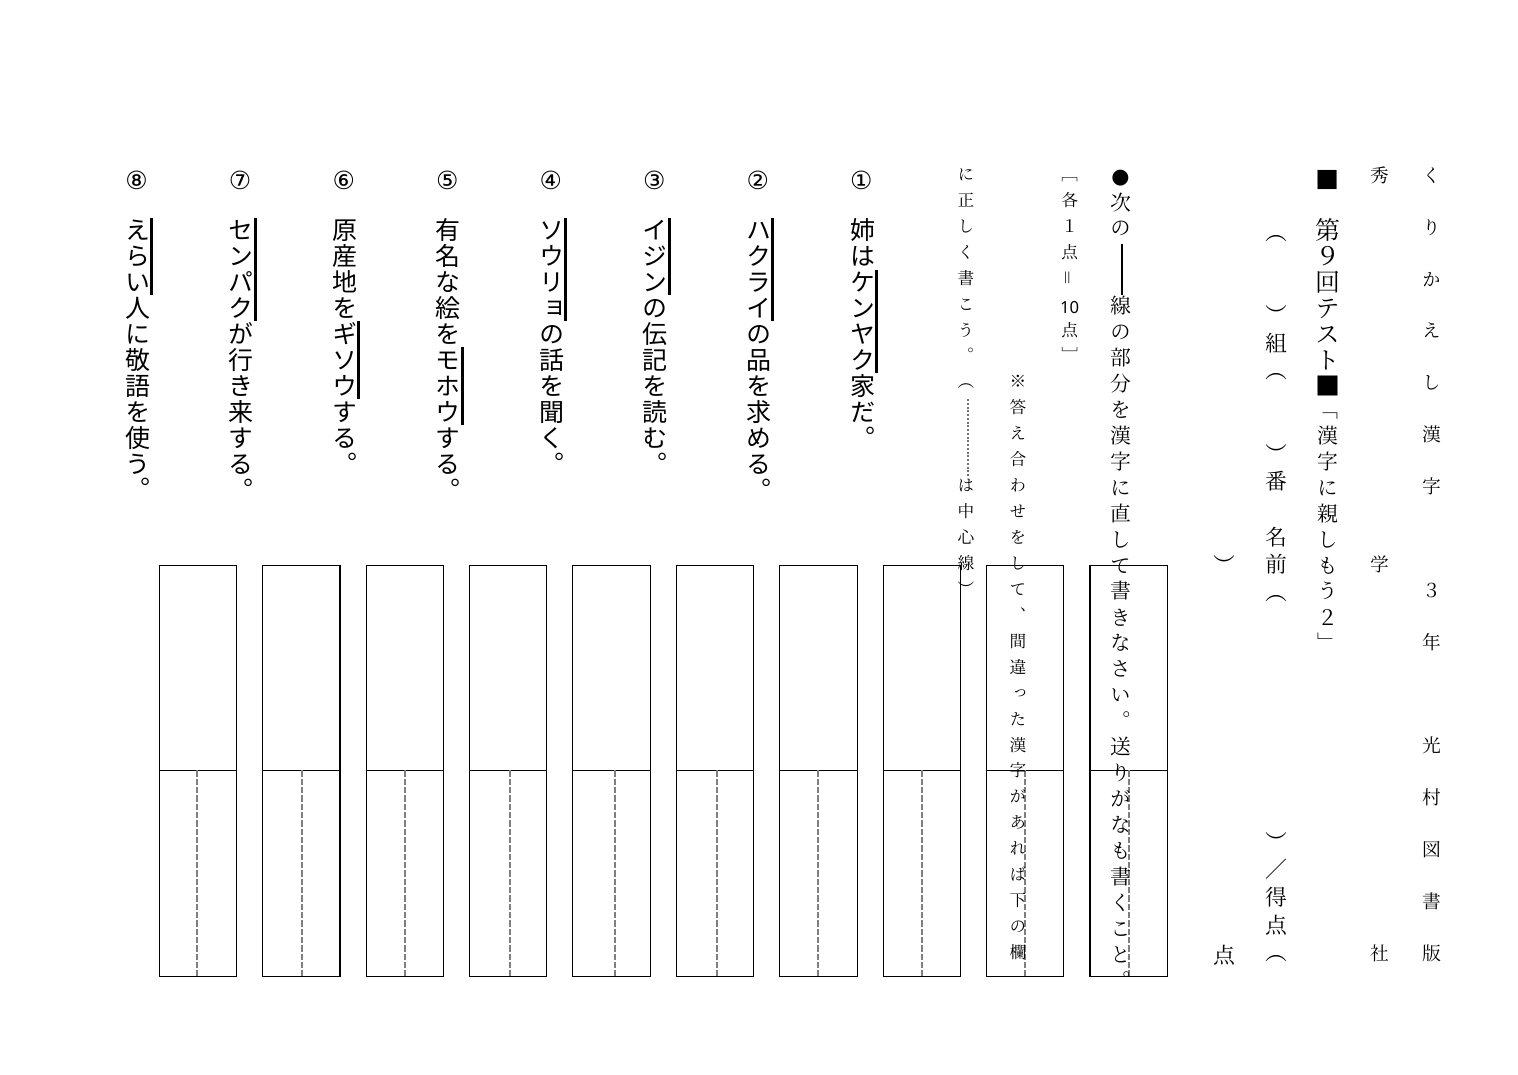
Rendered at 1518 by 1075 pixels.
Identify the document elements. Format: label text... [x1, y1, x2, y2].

text ④ソウリョの話を聞く。 [526, 166, 578, 969]
text くりかえし漢字 ３年 光村図書版 秀学社 [1354, 166, 1458, 969]
text ■第９回テスト■「漢字に親しもう２」 [1302, 166, 1354, 969]
text ⑤有名な絵をモホウする。 [422, 166, 474, 969]
text ⑥原産地をギソウする。 [319, 166, 371, 969]
text ●次の 線の部分を漢字に直して書きなさい。送りがなも書くこと。［各１点＝10点］ [1043, 166, 1147, 969]
text ③イジンの伝記を読む。 [629, 166, 681, 969]
text ①姉はケンヤク家だ。 [836, 166, 888, 969]
text ⑦センパクが行き来する。 [215, 166, 267, 969]
text （ ）組（ ）番 名前（ ）／得点（ ）点 [1199, 166, 1302, 969]
text ⑧えらい人に敬語を使う。 [112, 166, 163, 969]
text ※答え合わせをして、間違った漢字があれば下の欄に正しく書こう。（ は中心線） [940, 166, 1043, 969]
text ②ハクライの品を求める。 [733, 166, 785, 969]
